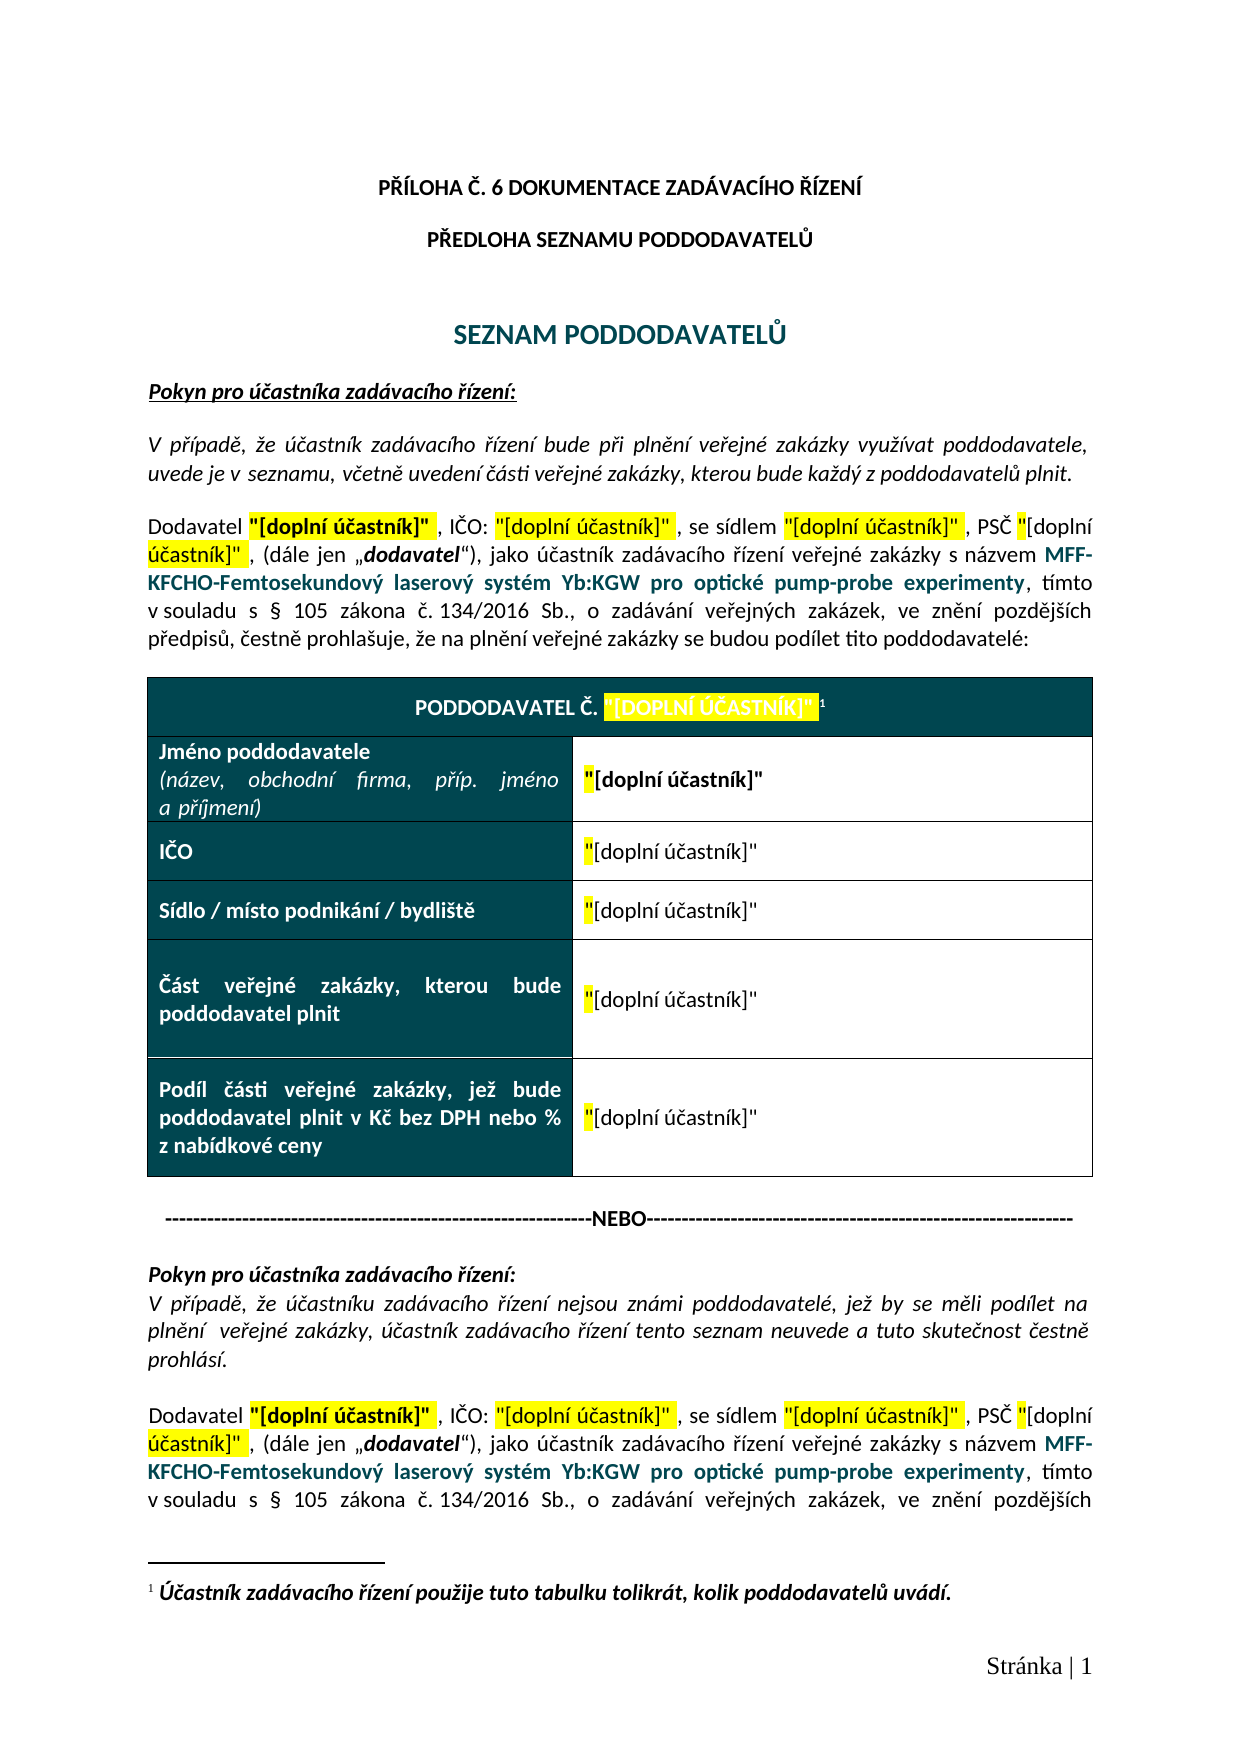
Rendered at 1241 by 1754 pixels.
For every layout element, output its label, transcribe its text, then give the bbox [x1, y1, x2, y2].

table_cell [573, 1059, 1092, 1176]
table_cell Jméno poddodavatele (název, obchodní firma, příp. jméno a příjmení) [148, 737, 572, 821]
table_cell Část veřejné zakázky, kterou bude poddodavatel plnit [148, 940, 572, 1057]
text V případě, že účastník zadávacího řízení bude při plnění veřejné zakázky využívat poddodavatele, uvede je v seznamu, včetně uvedení části veřejné zakázky, kterou bude každý z poddodavatelů plnit. [148, 430, 1093, 487]
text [148, 1401, 1093, 1513]
text Pokyn pro účastníka zadávacího řízení: [148, 1261, 1093, 1289]
text Pokyn pro účastníka zadávacího řízení: [148, 377, 1093, 405]
text SEZNAM PODDODAVATELŮ [148, 316, 1093, 352]
text V případě, že účastníku zadávacího řízení nejsou známi poddodavatelé, jež by se měli podílet na plnění veřejné zakázky, účastník zadávacího řízení tento seznam neuvede a tuto skutečnost čestně prohlásí. [148, 1289, 1093, 1373]
table_cell IČO [148, 822, 572, 880]
table_cell [573, 822, 1092, 880]
text Dodavatel , IČO: , se sídlem , PSČ , (dále jen „dodavatel“), jako účastník zadávacího řízení veřejné zakázky s názvem MFF-KFCHO-Femtosekundový laserový systém Yb:KGW pro optické pump-probe experimenty, tímto v souladu s § 105 zákona č. 134/2016 Sb., o zadávání veřejných zakázek, ve znění pozdějších předpisů, čestně prohlašuje, že na plnění veřejné zakázky se budou podílet tito poddodavatelé: [148, 512, 1093, 652]
text -------------------------------------------------------------NEBO------------------------------------------------------------- [148, 1204, 1093, 1233]
table_cell [573, 881, 1092, 939]
text PŘEDLOHA SEZNAMU PODDODAVATELŮ [148, 226, 1093, 254]
table_cell [573, 737, 1092, 821]
table_header PODDODAVATEL Č. [148, 678, 1092, 736]
text PŘÍLOHA Č. 6 DOKUMENTACE ZADÁVACÍHO ŘÍZENÍ [148, 173, 1093, 201]
table_cell [573, 940, 1092, 1057]
table_cell Sídlo / místo podnikání / bydliště [148, 881, 572, 939]
table_cell Podíl části veřejné zakázky, jež bude poddodavatel plnit v Kč bez DPH nebo % z nabídkové ceny [148, 1059, 572, 1176]
